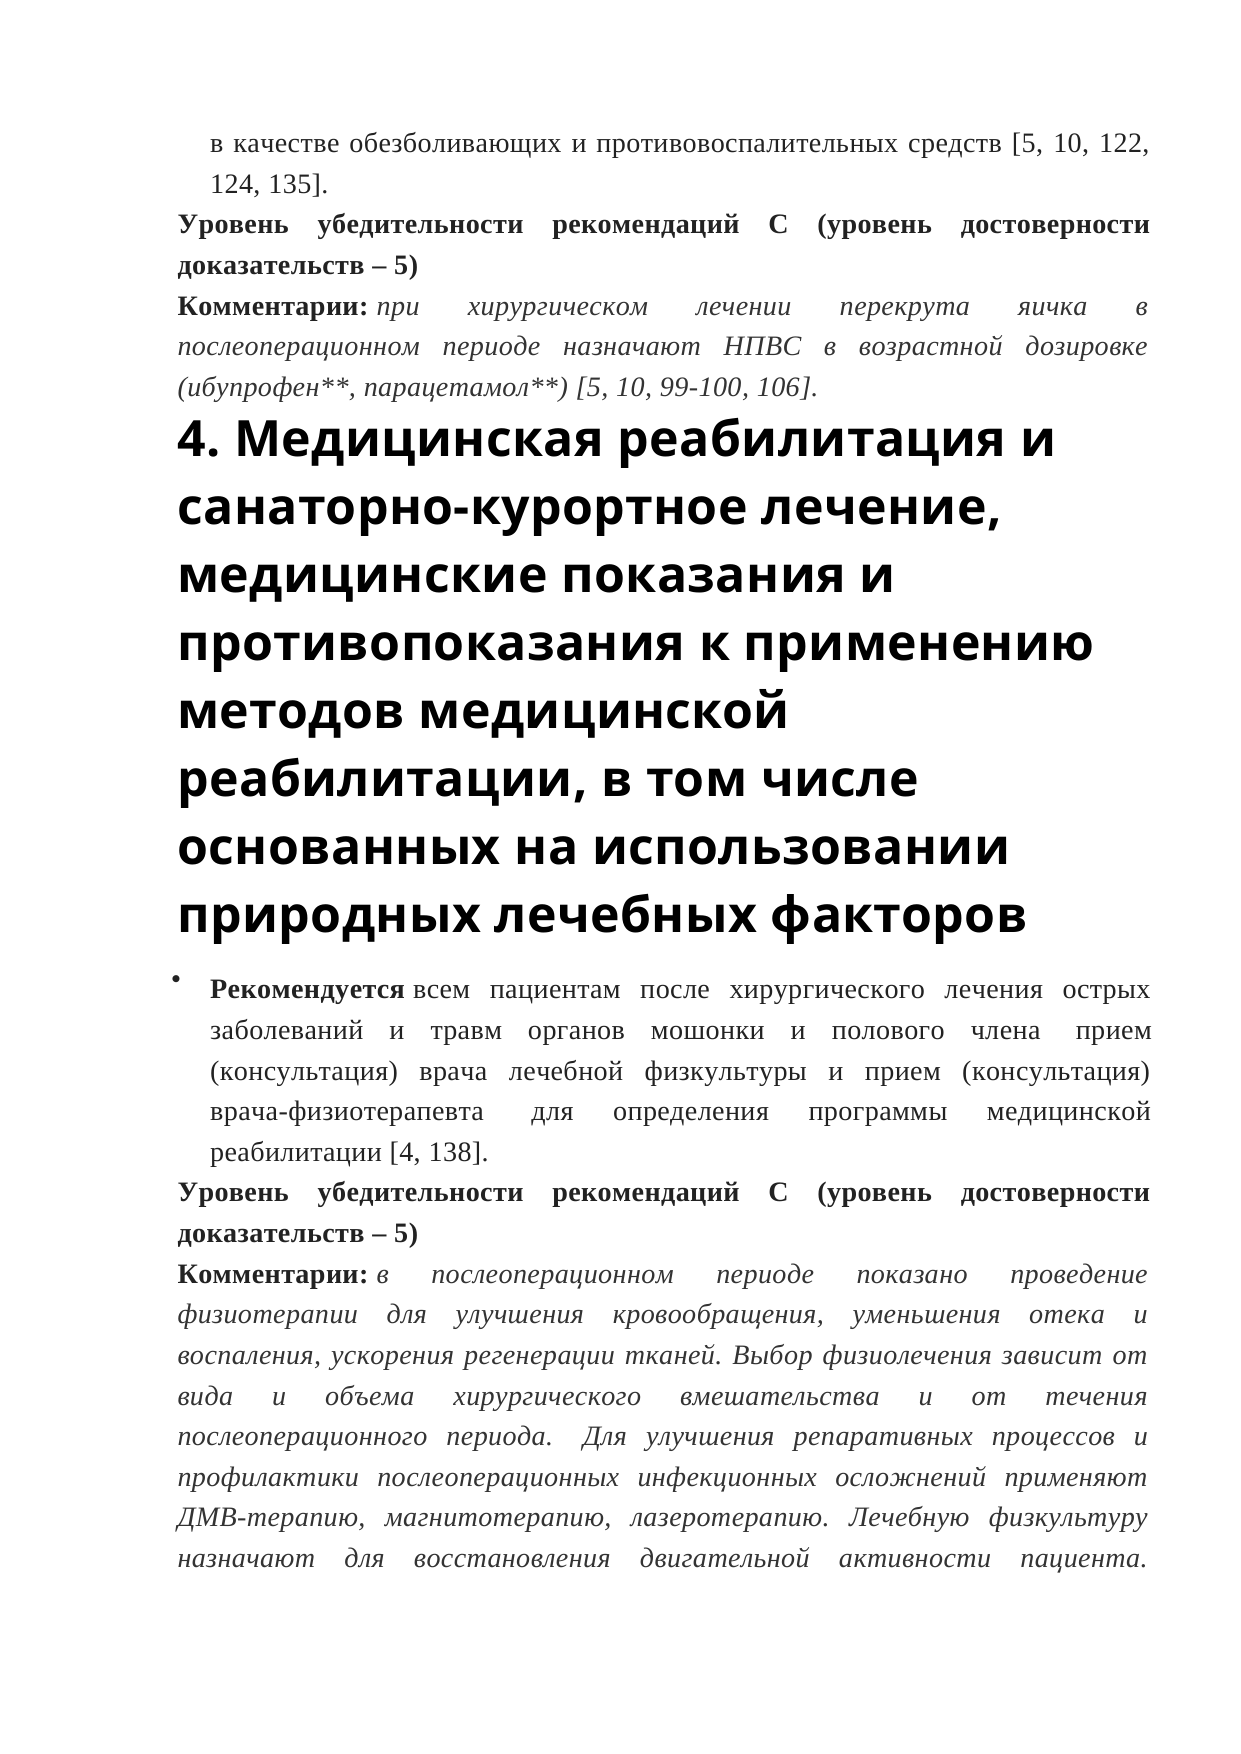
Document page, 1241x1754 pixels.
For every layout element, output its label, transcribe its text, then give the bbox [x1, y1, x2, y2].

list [172, 118, 1152, 199]
text 4. Медицинская реабилитация и санаторно-курортное лечение, медицинские показания и противопоказания к применению методов медицинской реабилитации, в том числе основанных на использовании природных лечебных факторов [177, 402, 1152, 947]
text Уровень убедительности рекомендаций С (уровень достоверности доказательств – 5) [177, 1167, 1152, 1248]
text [177, 1248, 1152, 1573]
list Рекомендуется всем пациентам после хирургического лечения острых заболеваний и травм органов мошонки и полового члена прием (консультация) врача лечебной физкультуры и прием (консультация) врача-физиотерапевта для определения программы медицинской реабилитации [4, 138]. [172, 964, 1152, 1167]
text Комментарии: при хирургическом лечении перекрута яичка в послеоперационном периоде назначают НПВС в возрастной дозировке (ибупрофен**, парацетамол**) [5, 10, 99-100, 106]. [177, 281, 1152, 402]
text Уровень убедительности рекомендаций С (уровень достоверности доказательств – 5) [177, 199, 1152, 281]
